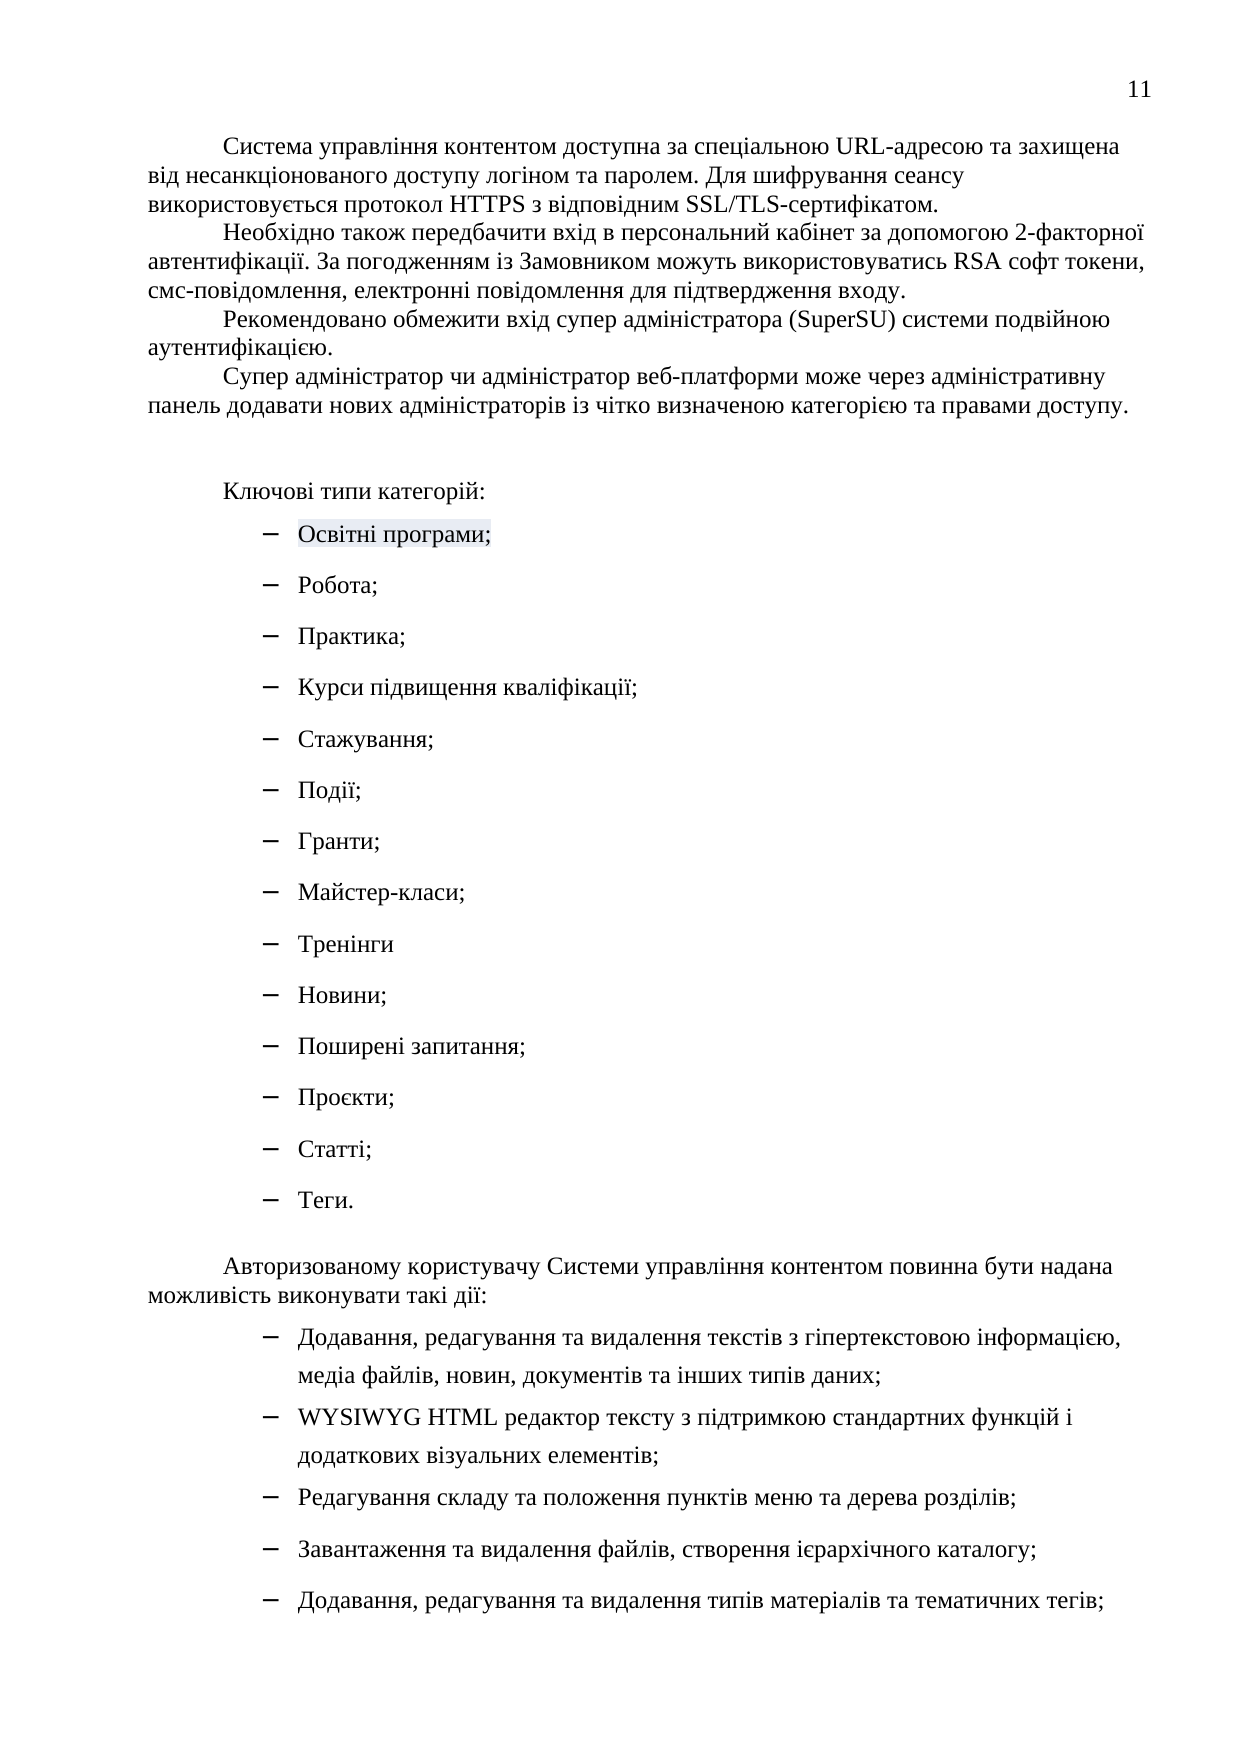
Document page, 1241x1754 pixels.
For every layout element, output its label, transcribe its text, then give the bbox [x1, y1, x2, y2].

list WYSIWYG HTML редактор тексту з підтримкою стандартних функцій і додаткових візуальних елементів; [260, 1389, 1152, 1469]
text Авторизованому користувачу Системи управління контентом повинна бути надана можливість виконувати такі дії: [148, 1251, 1152, 1309]
list Завантаження та видалення файлів, створення ієрархічного каталогу; [260, 1520, 1152, 1571]
list Поширені запитання; [260, 1017, 1152, 1069]
list Теги. [260, 1171, 1152, 1222]
text Система управління контентом доступна за спеціальною URL-адресою та захищена від несанкціонованого доступу логіном та паролем. Для шифрування сеансу використовується протокол HTTPS з відповідним SSL/TLS-сертифікатом. [148, 131, 1152, 217]
list Гранти; [260, 812, 1152, 864]
list Курси підвищення кваліфікації; [260, 659, 1152, 710]
list Практика; [260, 607, 1152, 659]
list Додавання, редагування та видалення текстів з гіпертекстовою інформацією, медіа файлів, новин, документів та інших типів даних; [260, 1309, 1152, 1389]
list Статті; [260, 1120, 1152, 1171]
list Редагування складу та положення пунктів меню та дерева розділів; [260, 1469, 1152, 1520]
text Ключові типи категорій: [148, 476, 1152, 505]
text Рекомендовано обмежити вхід супер адміністратора (SuperSU) системи подвійною аутентифікацією. [148, 304, 1152, 361]
list Робота; [260, 556, 1152, 607]
list Освітні програми; [260, 505, 1152, 556]
text Необхідно також передбачити вхід в персональний кабінет за допомогою 2-факторної автентифікації. За погодженням із Замовником можуть використовуватись RSA софт токени, смс-повідомлення, електронні повідомлення для підтвердження входу. [148, 217, 1152, 304]
list Стажування; [260, 710, 1152, 761]
list Майстер-класи; [260, 864, 1152, 915]
text Супер адміністратор чи адміністратор веб-платформи може через адміністративну панель додавати нових адміністраторів із чітко визначеною категорією та правами доступу. [148, 361, 1152, 419]
list Події; [260, 761, 1152, 812]
list Новини; [260, 966, 1152, 1017]
list Проєкти; [260, 1069, 1152, 1120]
list Тренінги [260, 915, 1152, 966]
list Додавання, редагування та видалення типів матеріалів та тематичних тегів; [260, 1571, 1152, 1622]
